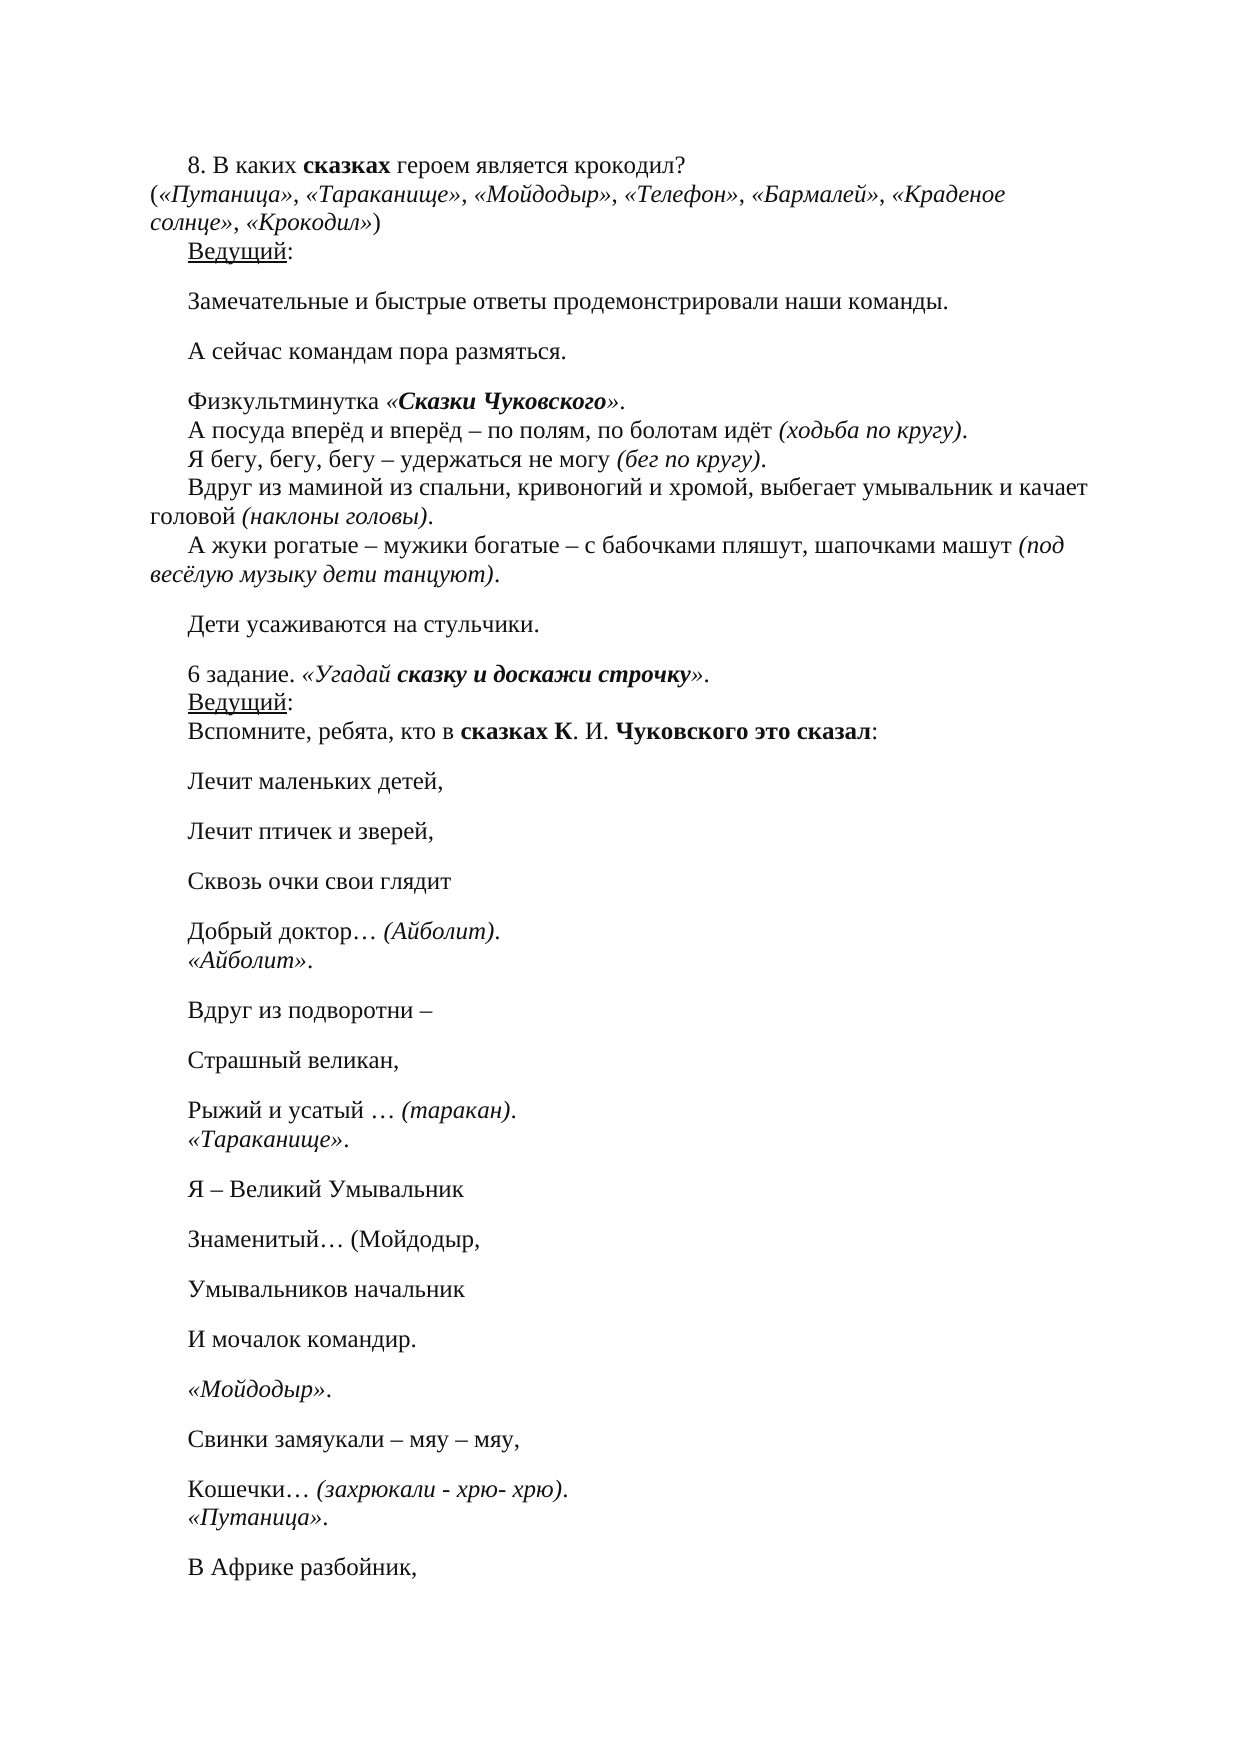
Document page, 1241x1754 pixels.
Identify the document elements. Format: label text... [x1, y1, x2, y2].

text Я – Великий Умывальник [150, 1174, 1090, 1202]
text «Путаница». [150, 1502, 1090, 1531]
text А сейчас командам пора размяться. [150, 336, 1090, 365]
text Дети усаживаются на стульчики. [150, 609, 1090, 637]
text Рыжий и усатый … (таракан). [150, 1095, 1090, 1124]
text «Тараканище». [150, 1124, 1090, 1152]
text Вспомните, ребята, кто в сказках К. И. Чуковского это сказал: [150, 716, 1090, 745]
text А посуда вперёд и вперёд – по полям, по болотам идёт (ходьба по кругу). [150, 415, 1090, 444]
text Вдруг из маминой из спальни, кривоногий и хромой, выбегает умывальник и качает головой (наклоны головы). [150, 472, 1090, 530]
text Вдруг из подворотни – [150, 995, 1090, 1024]
text В Африке разбойник, [150, 1552, 1090, 1581]
text Сквозь очки свои глядит [150, 866, 1090, 895]
text Я бегу, бегу, бегу – удержаться не могу (бег по кругу). [150, 444, 1090, 472]
text Физкультминутка «Сказки Чуковского». [150, 386, 1090, 415]
text 8. В каких сказках героем является крокодил? («Путаница», «Тараканище», «Мойдодыр», «Телефон», «Бармалей», «Краденое солнце», «Крокодил») [150, 150, 1090, 236]
text «Мойдодыр». [150, 1374, 1090, 1402]
text Знаменитый… (Мойдодыр, [150, 1224, 1090, 1252]
text Добрый доктор… (Айболит). [150, 916, 1090, 945]
text Свинки замяукали – мяу – мяу, [150, 1424, 1090, 1452]
text 6 задание. «Угадай сказку и доскажи строчку». [150, 659, 1090, 687]
text И мочалок командир. [150, 1324, 1090, 1352]
text Умывальников начальник [150, 1274, 1090, 1302]
text Ведущий: [150, 687, 1090, 716]
text Лечит маленьких детей, [150, 766, 1090, 795]
text Ведущий: [150, 236, 1090, 265]
text А жуки рогатые – мужики богатые – с бабочками пляшут, шапочками машут (под весёлую музыку дети танцуют). [150, 530, 1090, 587]
text Замечательные и быстрые ответы продемонстрировали наши команды. [150, 286, 1090, 315]
text Кошечки… (захрюкали - хрю- хрю). [150, 1474, 1090, 1502]
text «Айболит». [150, 945, 1090, 974]
text Лечит птичек и зверей, [150, 816, 1090, 845]
text Страшный великан, [150, 1045, 1090, 1074]
